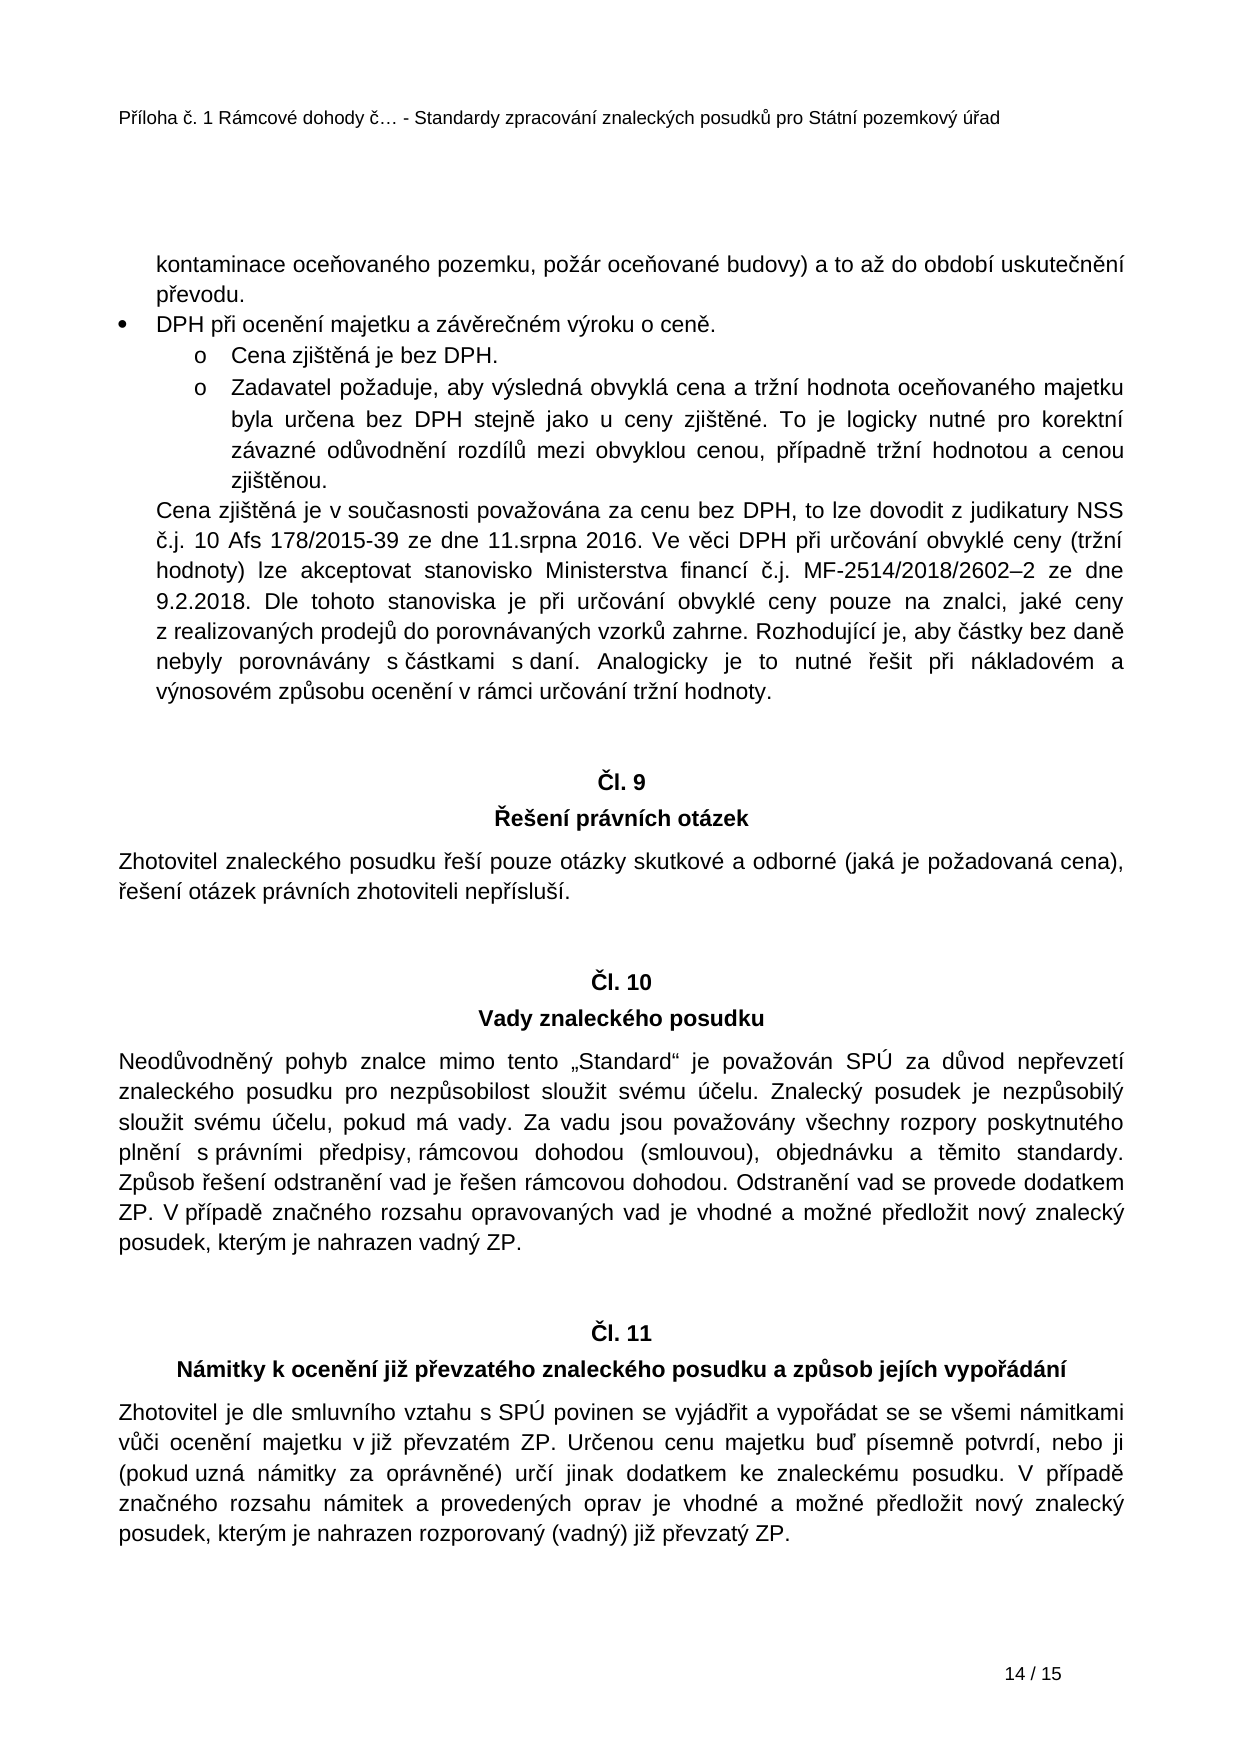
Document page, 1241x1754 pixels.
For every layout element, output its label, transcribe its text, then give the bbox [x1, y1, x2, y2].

list DPH při ocenění majetku a závěrečném výroku o ceně. [118, 311, 1124, 338]
list Vady znaleckého posudku [118, 1005, 1124, 1032]
text Zhotovitel znaleckého posudku řeší pouze otázky skutkové a odborné (jaká je požadovaná cena), řešení otázek právních zhotoviteli nepřísluší. [118, 848, 1124, 904]
list Řešení právních otázek [118, 805, 1124, 832]
list Zadavatel požaduje, aby výsledná obvyklá cena a tržní hodnota oceňovaného majetku byla určena bez DPH stejně jako u ceny zjištěné. To je logicky nutné pro korektní závazné odůvodnění rozdílů mezi obvyklou cenou, případně tržní hodnotou a cenou zjištěnou. [193, 374, 1124, 493]
list Námitky k ocenění již převzatého znaleckého posudku a způsob jejích vypořádání [118, 1356, 1124, 1383]
text Zhotovitel je dle smluvního vztahu s SPÚ povinen se vyjádřit a vypořádat se se všemi námitkami vůči ocenění majetku v již převzatém ZP. Určenou cenu majetku buď písemně potvrdí, nebo ji (pokud uzná námitky za oprávněné) určí jinak dodatkem ke znaleckému posudku. V případě značného rozsahu námitek a provedených oprav je vhodné a možné předložit nový znalecký posudek, kterým je nahrazen rozporovaný (vadný) již převzatý ZP. [118, 1399, 1124, 1546]
text Čl. 10 [118, 969, 1124, 995]
text Čl. 9 [118, 769, 1124, 795]
list Cena zjištěná je bez DPH. [193, 342, 1124, 370]
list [118, 251, 1124, 308]
text Cena zjištěná je v současnosti považována za cenu bez DPH, to lze dovodit z judikatury NSS č.j. 10 Afs 178/2015-39 ze dne 11.srpna 2016. Ve věci DPH při určování obvyklé ceny (tržní hodnoty) lze akceptovat stanovisko Ministerstva financí č.j. MF-2514/2018/2602–2 ze dne 9.2.2018. Dle tohoto stanoviska je při určování obvyklé ceny pouze na znalci, jaké ceny z realizovaných prodejů do porovnávaných vzorků zahrne. Rozhodující je, aby částky bez daně nebyly porovnávány s částkami s daní. Analogicky je to nutné řešit při nákladovém a výnosovém způsobu ocenění v rámci určování tržní hodnoty. [156, 497, 1124, 704]
text Čl. 11 [118, 1320, 1124, 1346]
text Neodůvodněný pohyb znalce mimo tento „Standard“ je považován SPÚ za důvod nepřevzetí znaleckého posudku pro nezpůsobilost sloužit svému účelu. Znalecký posudek je nezpůsobilý sloužit svému účelu, pokud má vady. Za vadu jsou považovány všechny rozpory poskytnutého plnění s právními předpisy, rámcovou dohodou (smlouvou), objednávku a těmito standardy. Způsob řešení odstranění vad je řešen rámcovou dohodou. Odstranění vad se provede dodatkem ZP. V případě značného rozsahu opravovaných vad je vhodné a možné předložit nový znalecký posudek, kterým je nahrazen vadný ZP. [118, 1048, 1124, 1256]
